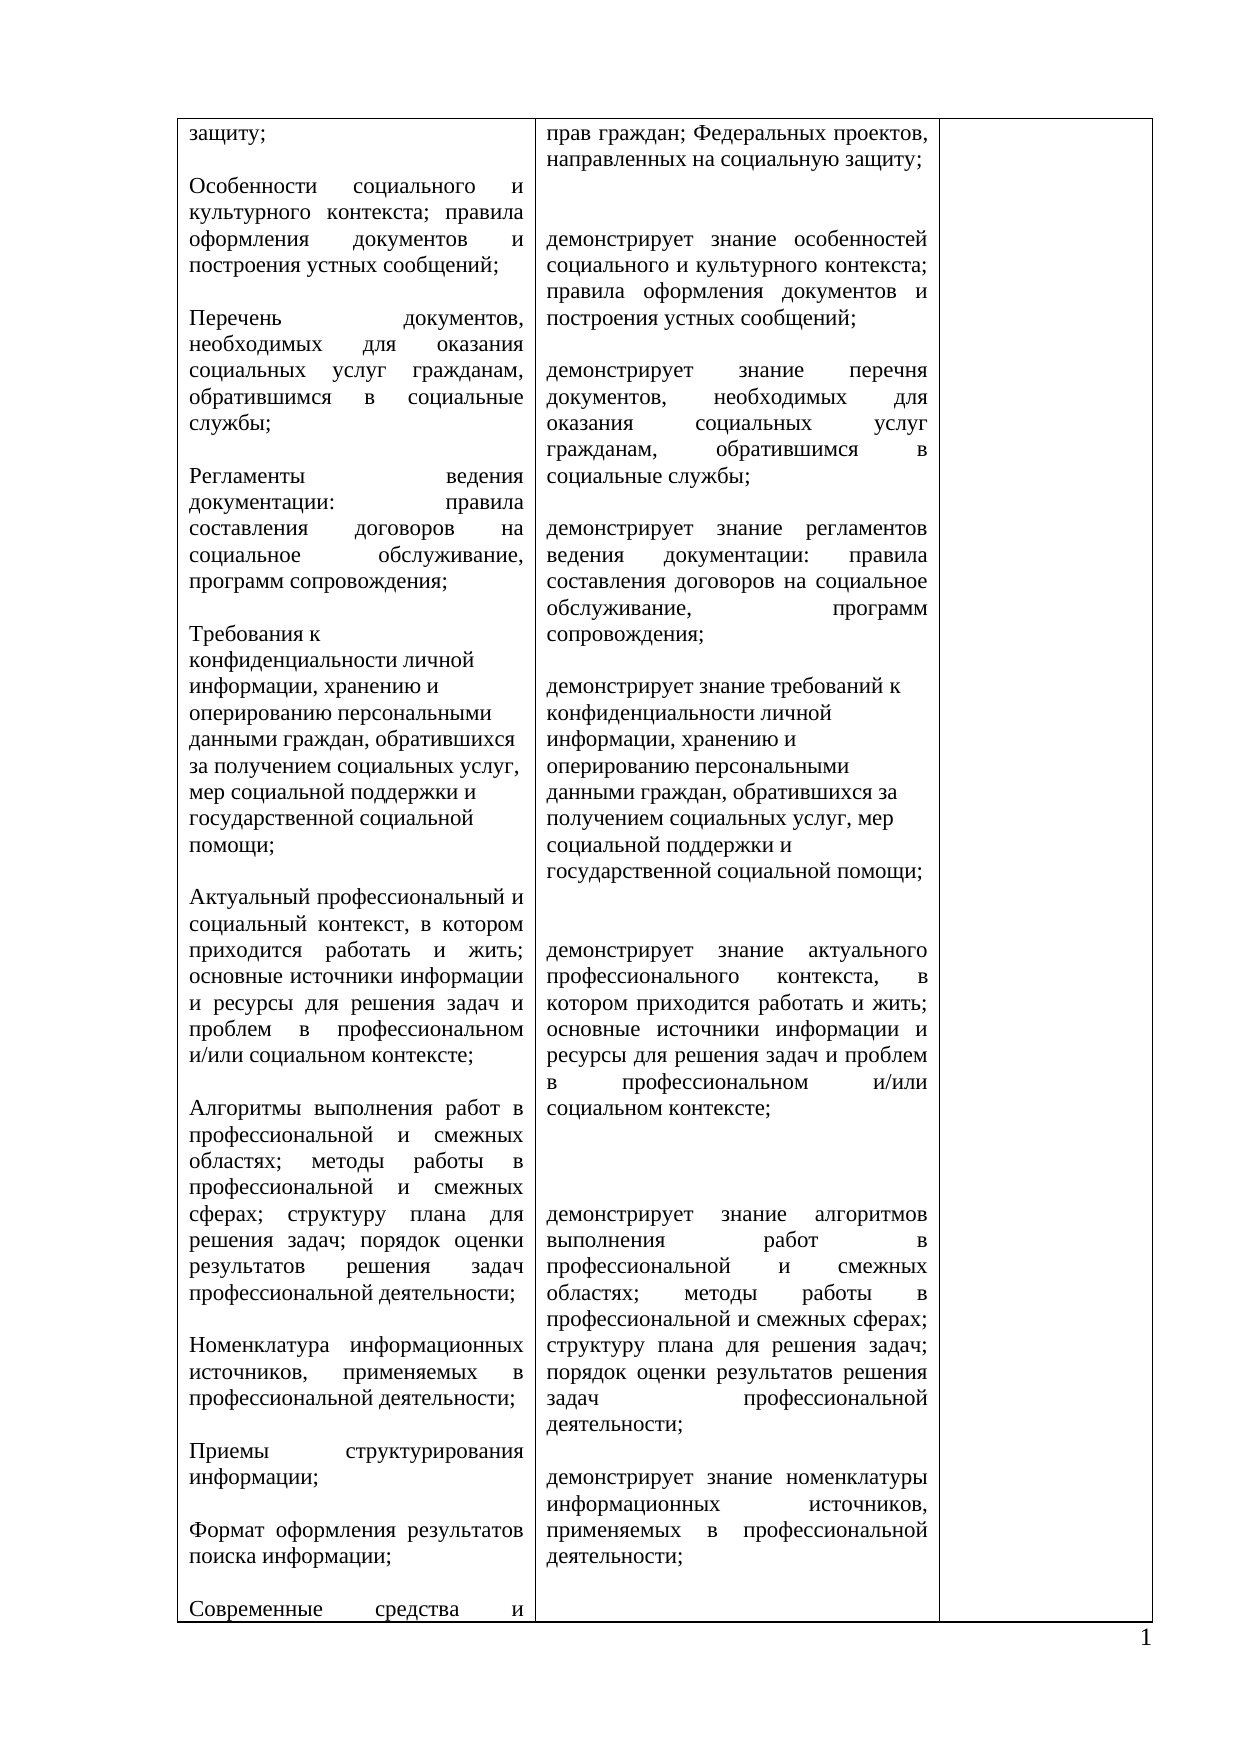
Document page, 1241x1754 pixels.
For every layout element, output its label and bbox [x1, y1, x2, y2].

table_cell [536, 119, 939, 1621]
table_cell [940, 119, 1152, 1621]
table_cell [178, 119, 535, 1621]
